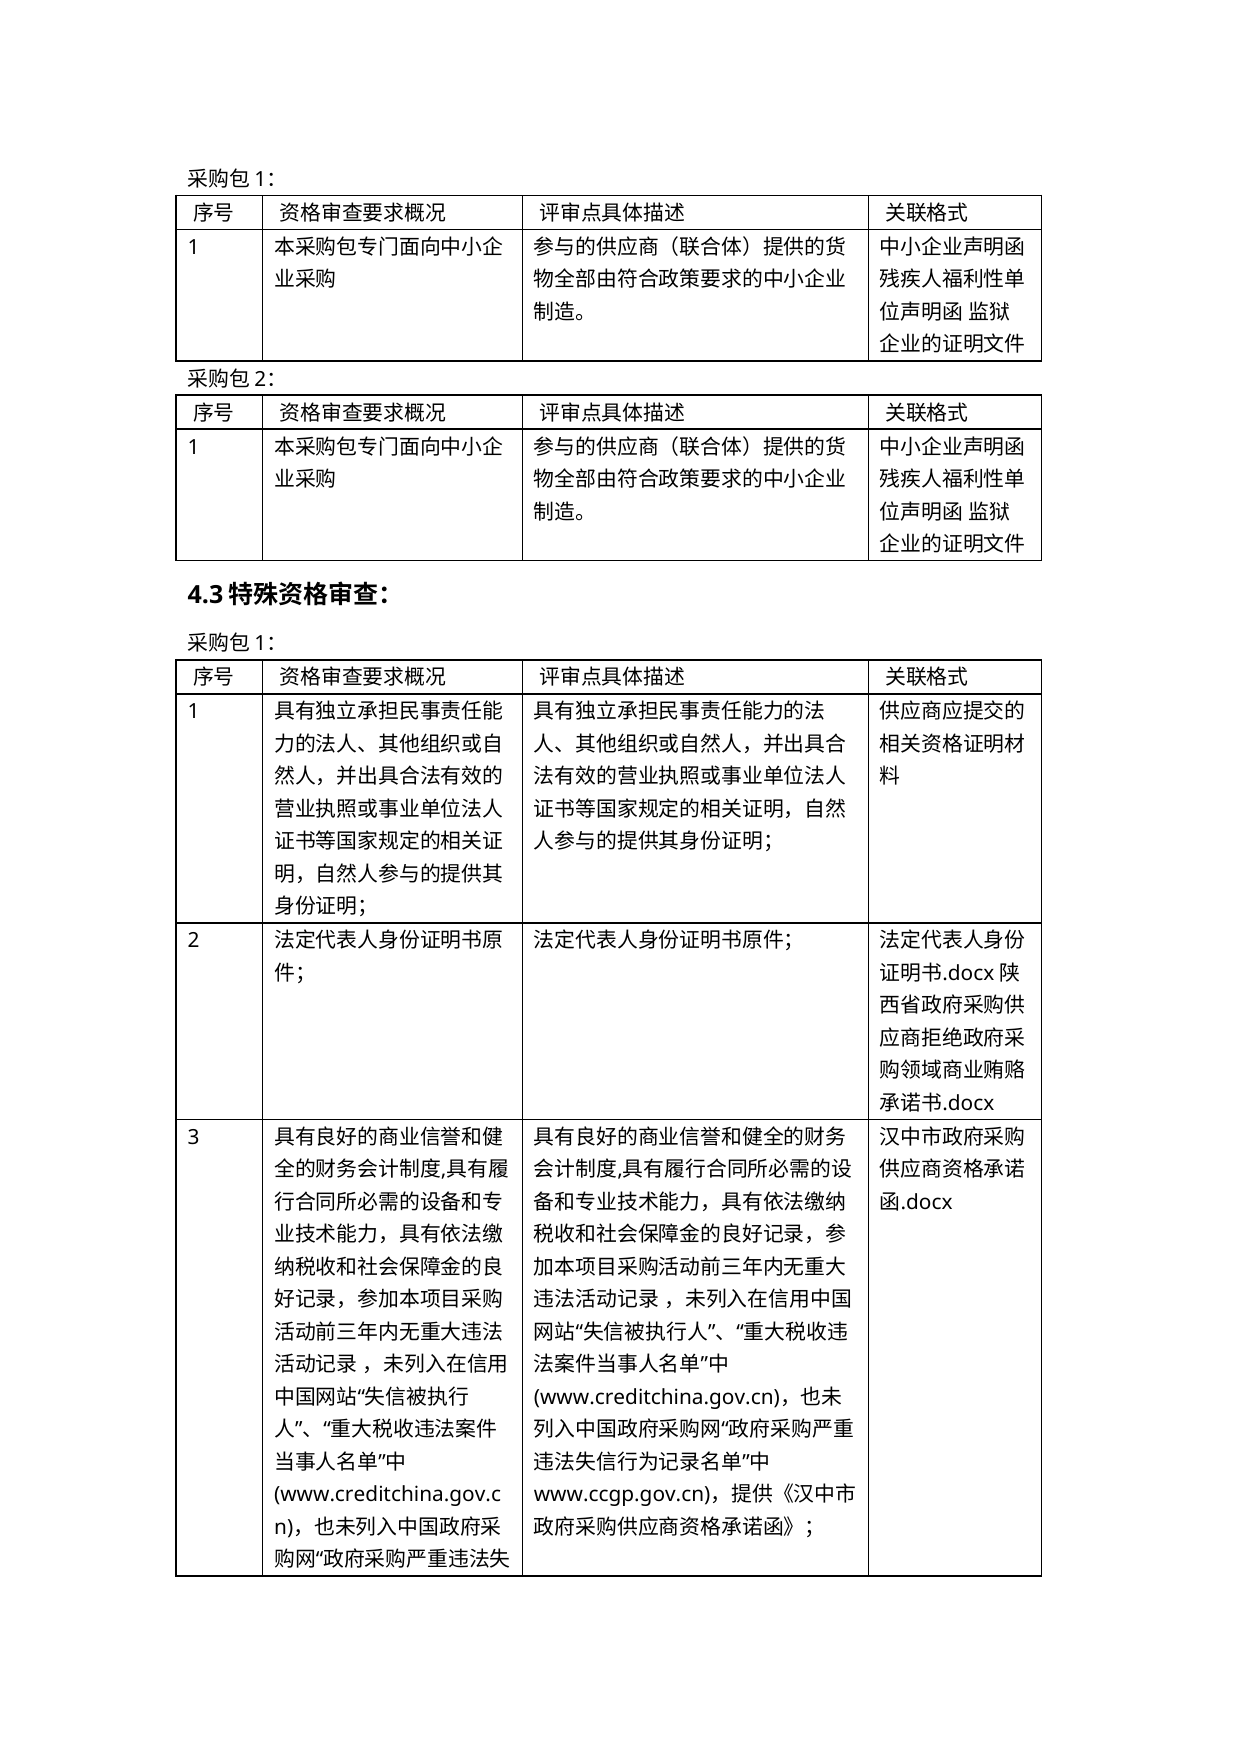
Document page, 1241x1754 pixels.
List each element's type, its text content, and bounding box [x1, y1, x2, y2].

table_header 评审点具体描述 [523, 661, 868, 693]
table_header 评审点具体描述 [523, 196, 868, 228]
table_cell 参与的供应商（联合体）提供的货物全部由符合政策要求的中小企业制造。 [523, 230, 868, 360]
table_cell 中小企业声明函 残疾人福利性单位声明函 监狱企业的证明文件 [869, 430, 1041, 560]
table_cell 中小企业声明函 残疾人福利性单位声明函 监狱企业的证明文件 [869, 230, 1041, 360]
text 采购包1： [187, 626, 1053, 659]
table_cell 参与的供应商（联合体）提供的货物全部由符合政策要求的中小企业制造。 [523, 430, 868, 560]
table_cell 具有独立承担民事责任能力的法人、其他组织或自然人，并出具合法有效的营业执照或事业单位法人证书等国家规定的相关证明，自然人参与的提供其身份证明； [523, 695, 868, 922]
table_header 关联格式 [869, 196, 1041, 228]
table_cell 具有独立承担民事责任能力的法人、其他组织或自然人，并出具合法有效的营业执照或事业单位法人证书等国家规定的相关证明，自然人参与的提供其身份证明； [263, 695, 522, 922]
table_header 评审点具体描述 [523, 396, 868, 428]
table_cell 法定代表人身份证明书原件； [263, 924, 522, 1118]
text 采购包2： [187, 362, 1053, 394]
table_cell 法定代表人身份证明书.docx 陕西省政府采购供应商拒绝政府采购领域商业贿赂承诺书.docx [869, 924, 1041, 1118]
table_header 资格审查要求概况 [263, 396, 522, 428]
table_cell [523, 1120, 868, 1575]
table_cell 本采购包专门面向中小企业采购 [263, 430, 522, 560]
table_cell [869, 1120, 1041, 1575]
text 4.3特殊资格审查： [187, 561, 1053, 626]
text 采购包1： [187, 162, 1053, 194]
table_cell 1 [177, 695, 262, 922]
table_cell 2 [177, 924, 262, 1118]
table_header 关联格式 [869, 661, 1041, 693]
table_cell 3 [177, 1120, 262, 1575]
table_cell 法定代表人身份证明书原件； [523, 924, 868, 1118]
table_header 资格审查要求概况 [263, 661, 522, 693]
table_header 序号 [177, 396, 262, 428]
table_header 序号 [177, 661, 262, 693]
table_header 资格审查要求概况 [263, 196, 522, 228]
table_cell 本采购包专门面向中小企业采购 [263, 230, 522, 360]
table_header 关联格式 [869, 396, 1041, 428]
table_header 序号 [177, 196, 262, 228]
table_cell 供应商应提交的相关资格证明材料 [869, 695, 1041, 922]
table_cell 1 [177, 430, 262, 560]
table_cell 1 [177, 230, 262, 360]
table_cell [263, 1120, 522, 1575]
